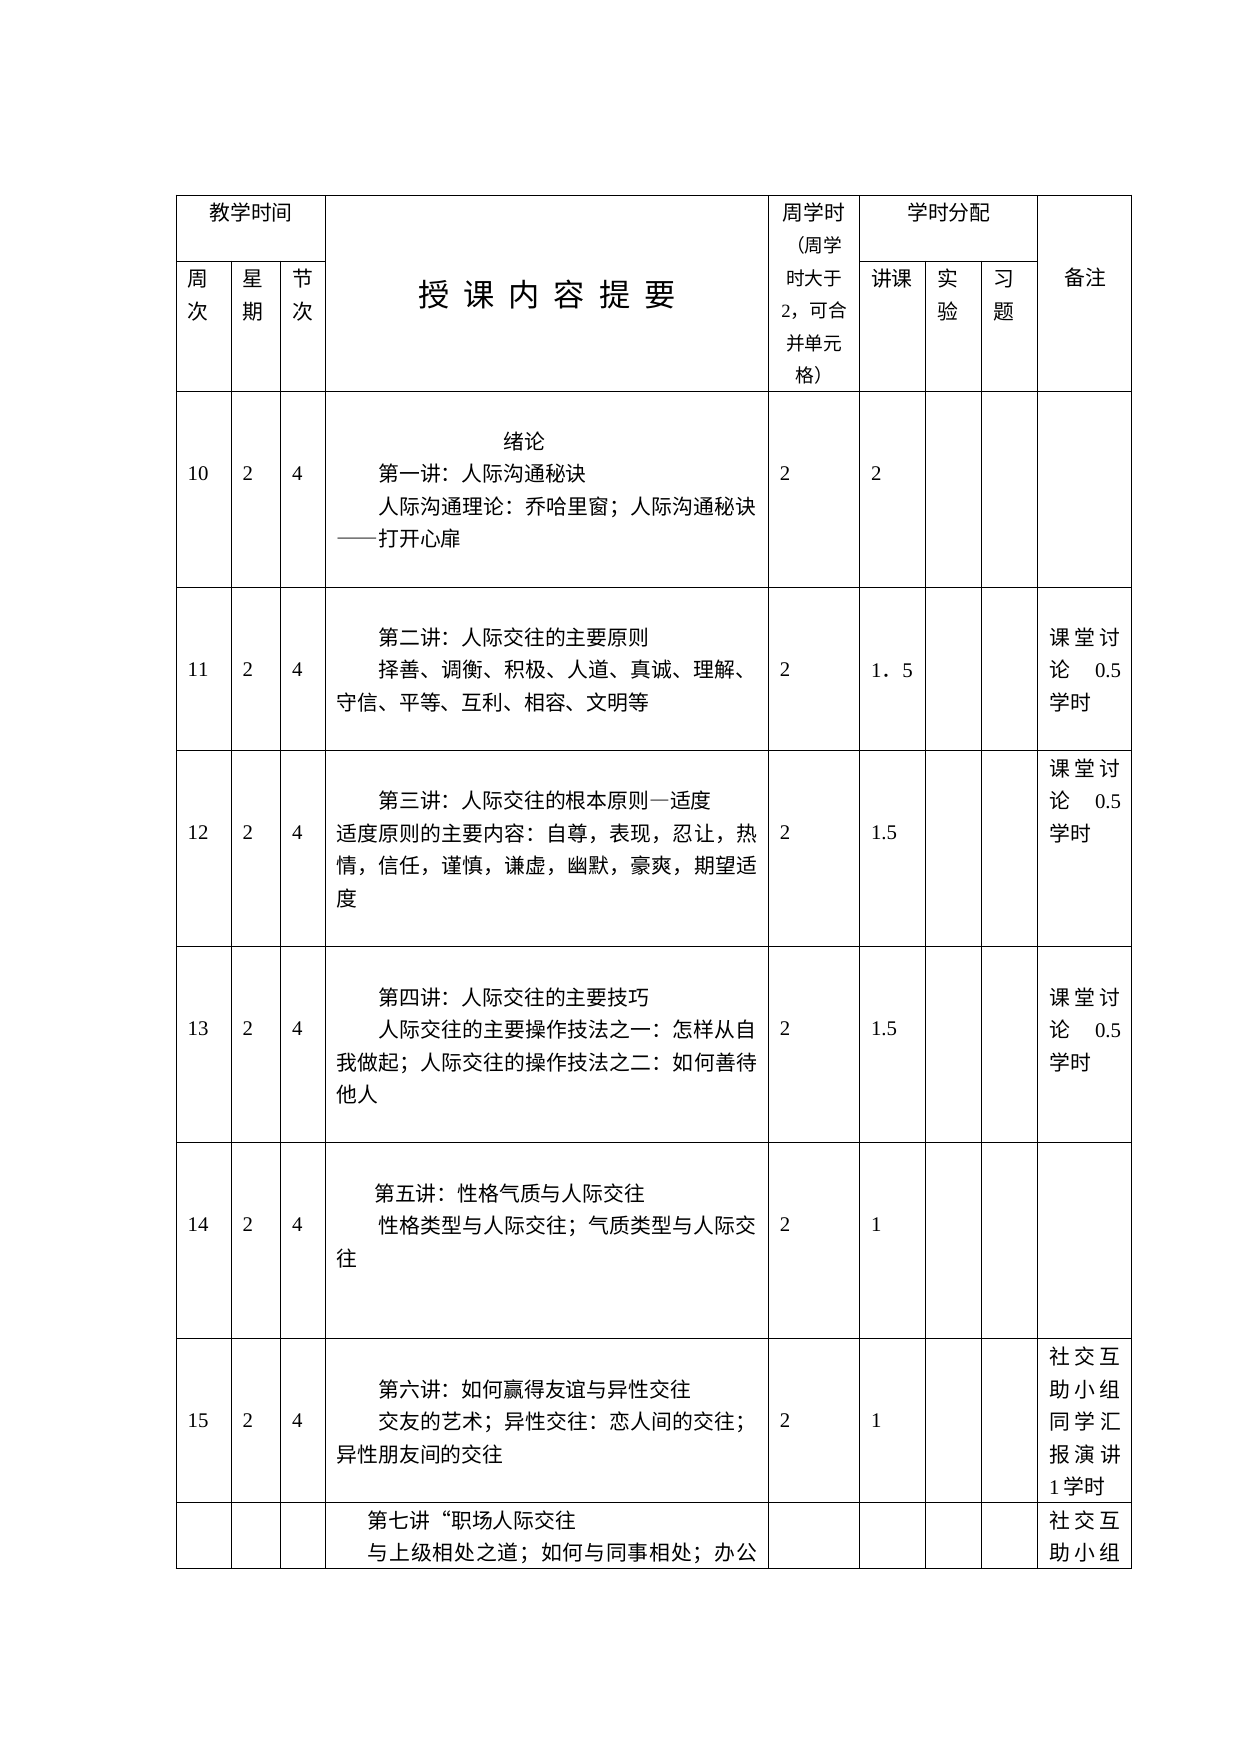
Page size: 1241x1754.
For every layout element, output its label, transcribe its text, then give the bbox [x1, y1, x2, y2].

table_cell 4 [281, 947, 325, 1142]
table_cell 实验 [926, 262, 981, 391]
table_cell [1038, 392, 1131, 587]
table_cell 2 [769, 1339, 859, 1502]
table_cell 2 [769, 1143, 859, 1338]
table_cell 2 [769, 588, 859, 750]
table_cell 讲课 [860, 262, 925, 391]
table_header 教学时间 [177, 196, 325, 261]
table_cell 1．5 [860, 588, 925, 750]
table_cell 1.5 [860, 751, 925, 946]
table_cell 12 [177, 751, 231, 946]
table_cell [926, 751, 981, 946]
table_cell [326, 1503, 768, 1568]
table_cell 2 [860, 1503, 925, 1568]
table_cell 13 [177, 947, 231, 1142]
table_cell [982, 1339, 1037, 1502]
table_cell [982, 588, 1037, 750]
table_cell 社交互助小组同学汇报演讲1学时 [1038, 1339, 1131, 1502]
table_cell [982, 751, 1037, 946]
table_cell 14 [177, 1143, 231, 1338]
table_cell [982, 392, 1037, 587]
table_header 备注 [1038, 196, 1131, 391]
table_cell 2 [232, 947, 280, 1142]
table_cell [926, 588, 981, 750]
table_cell 2 [232, 1503, 280, 1568]
table_cell 第二讲：人际交往的主要原则 择善、调衡、积极、人道、真诚、理解、守信、平等、互利、相容、文明等 [326, 588, 768, 750]
table_cell 第四讲：人际交往的主要技巧 人际交往的主要操作技法之一：怎样从自我做起；人际交往的操作技法之二：如何善待他人 [326, 947, 768, 1142]
table_cell 4 [281, 588, 325, 750]
table_cell 2 [769, 947, 859, 1142]
table_cell 16 [177, 1503, 231, 1568]
table_cell [926, 392, 981, 587]
table_header 周学时 （周学时大于2，可合并单元格） [769, 196, 859, 391]
table_cell 4 [281, 392, 325, 587]
table_cell 习题 [982, 262, 1037, 391]
table_cell 2 [769, 392, 859, 587]
table_header 授 课 内 容 提 要 [326, 196, 768, 391]
table_cell [1038, 1143, 1131, 1338]
table_cell [926, 1503, 981, 1568]
table_cell [982, 947, 1037, 1142]
table_cell 星期 [232, 262, 280, 391]
table_cell 第三讲：人际交往的根本原则—适度 适度原则的主要内容：自尊，表现，忍让，热情，信任，谨慎，谦虚，幽默，豪爽，期望适度 [326, 751, 768, 946]
table_cell 2 [769, 751, 859, 946]
table_cell 2 [860, 392, 925, 587]
table_cell [982, 1503, 1037, 1568]
table_cell 第五讲：性格气质与人际交往 性格类型与人际交往；气质类型与人际交往 [326, 1143, 768, 1338]
table_cell 绪论 第一讲：人际沟通秘诀 人际沟通理论：乔哈里窗；人际沟通秘诀——打开心扉 [326, 392, 768, 587]
table_cell 11 [177, 588, 231, 750]
table_cell 15 [177, 1339, 231, 1502]
table_cell 2 [232, 1143, 280, 1338]
table_cell 课堂讨论0.5学时 [1038, 588, 1131, 750]
table_cell 2 [232, 588, 280, 750]
table_cell 课堂讨论0.5学时 [1038, 751, 1131, 946]
table_cell 2 [232, 392, 280, 587]
table_header 学时分配 [860, 196, 1037, 261]
table_cell [926, 1339, 981, 1502]
table_cell 4 [281, 1339, 325, 1502]
table_cell 10 [177, 392, 231, 587]
table_cell 2 [232, 751, 280, 946]
table_cell 第六讲：如何赢得友谊与异性交往 交友的艺术；异性交往：恋人间的交往；异性朋友间的交往 [326, 1339, 768, 1502]
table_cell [1038, 1503, 1131, 1568]
table_cell 4 [281, 1143, 325, 1338]
table_cell 节次 [281, 262, 325, 391]
table_cell 4 [281, 1503, 325, 1568]
table_cell 2 [232, 1339, 280, 1502]
table_cell 1.5 [860, 947, 925, 1142]
table_cell 周次 [177, 262, 231, 391]
table_cell 课堂讨论0.5学时 [1038, 947, 1131, 1142]
table_cell [982, 1143, 1037, 1338]
table_cell 2 [769, 1503, 859, 1568]
table_cell 1 [860, 1339, 925, 1502]
table_cell 1 [860, 1143, 925, 1338]
table_cell 4 [281, 751, 325, 946]
table_cell [926, 947, 981, 1142]
table_cell [926, 1143, 981, 1338]
